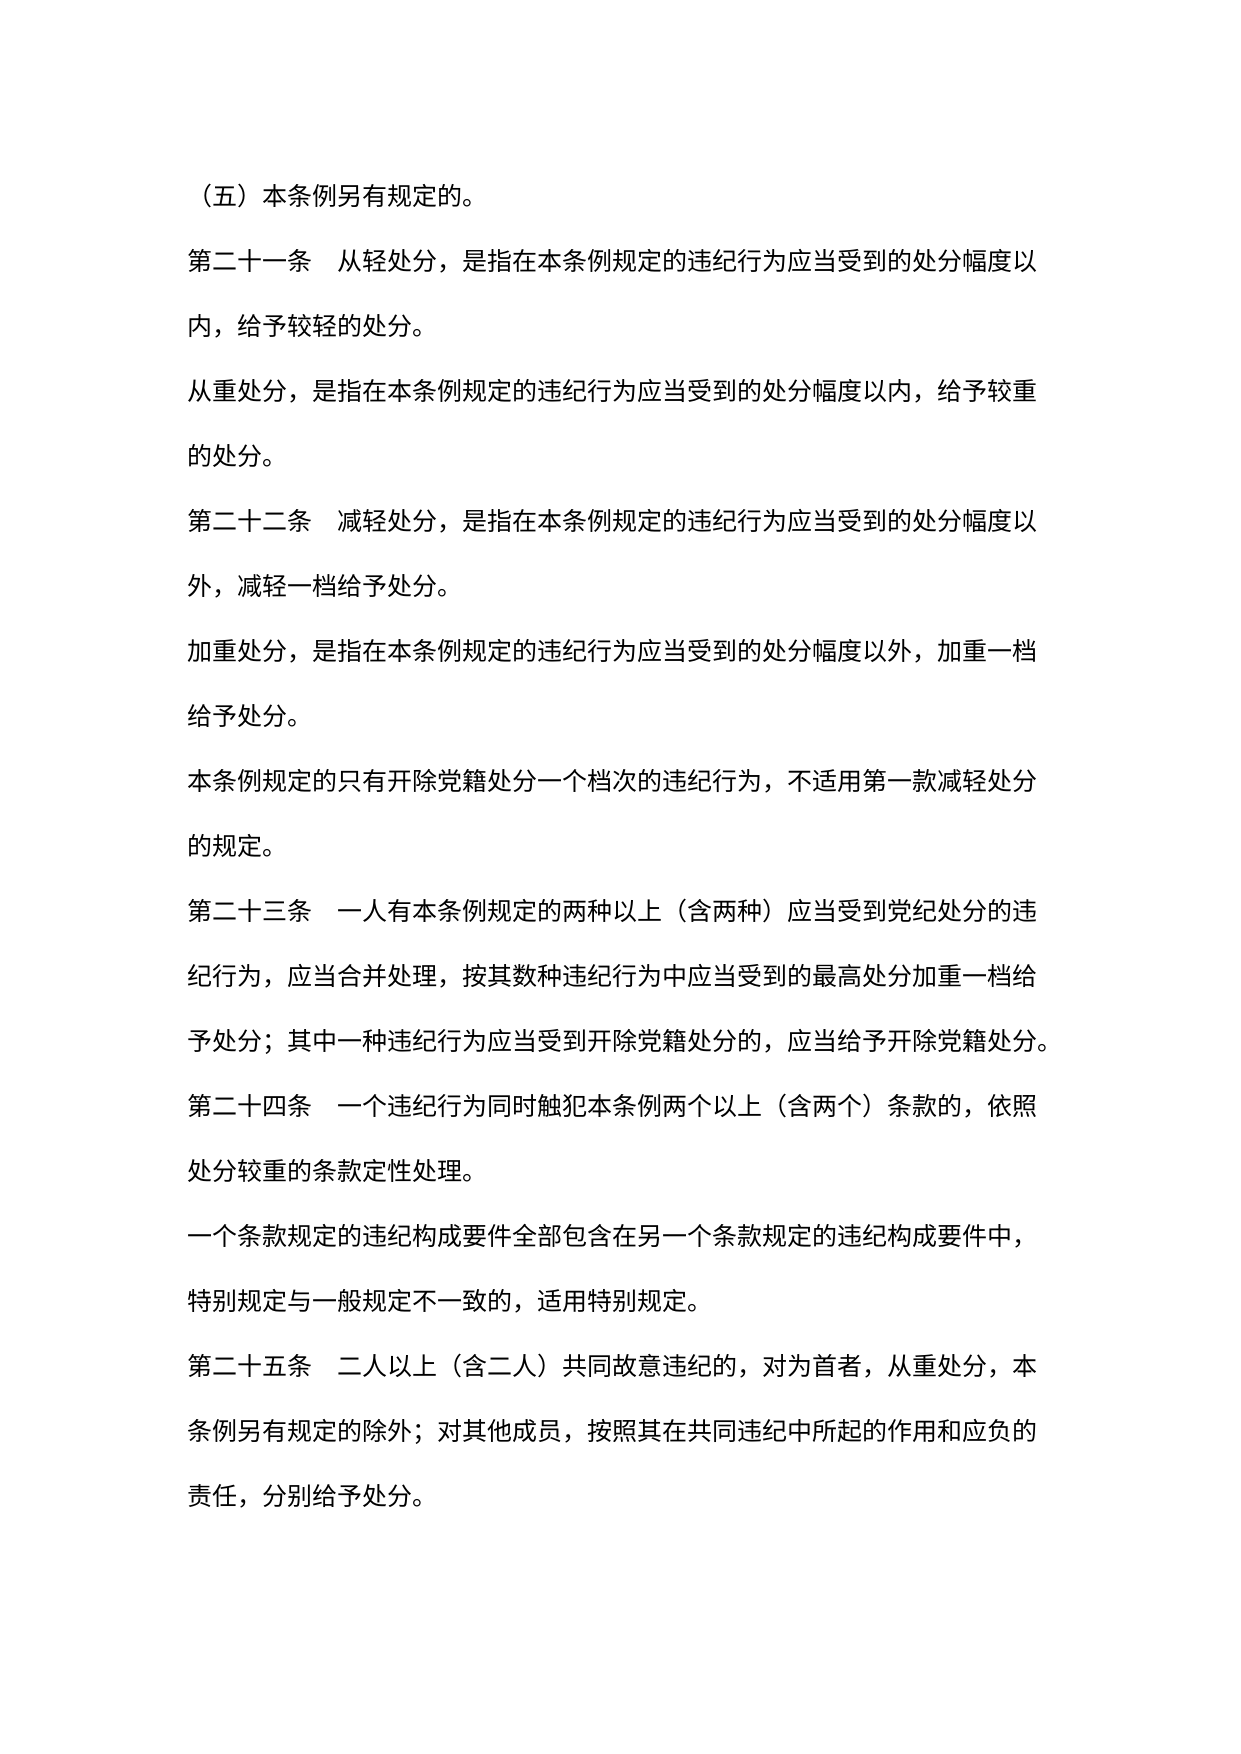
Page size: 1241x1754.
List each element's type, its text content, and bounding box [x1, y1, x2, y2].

text 一个条款规定的违纪构成要件全部包含在另一个条款规定的违纪构成要件中，特别规定与一般规定不一致的，适用特别规定。 [187, 1202, 1053, 1332]
text 第二十二条 减轻处分，是指在本条例规定的违纪行为应当受到的处分幅度以外，减轻一档给予处分。 [187, 487, 1053, 617]
text （五）本条例另有规定的。 [187, 162, 1053, 227]
text 第二十一条 从轻处分，是指在本条例规定的违纪行为应当受到的处分幅度以内，给予较轻的处分。 [187, 227, 1053, 357]
text 加重处分，是指在本条例规定的违纪行为应当受到的处分幅度以外，加重一档给予处分。 [187, 617, 1053, 747]
text 第二十五条 二人以上（含二人）共同故意违纪的，对为首者，从重处分，本条例另有规定的除外；对其他成员，按照其在共同违纪中所起的作用和应负的责任，分别给予处分。 [187, 1332, 1053, 1527]
text 从重处分，是指在本条例规定的违纪行为应当受到的处分幅度以内，给予较重的处分。 [187, 357, 1053, 487]
text 第二十三条 一人有本条例规定的两种以上（含两种）应当受到党纪处分的违纪行为，应当合并处理，按其数种违纪行为中应当受到的最高处分加重一档给予处分；其中一种违纪行为应当受到开除党籍处分的，应当给予开除党籍处分。 [187, 877, 1053, 1072]
text 本条例规定的只有开除党籍处分一个档次的违纪行为，不适用第一款减轻处分的规定。 [187, 747, 1053, 877]
text 第二十四条 一个违纪行为同时触犯本条例两个以上（含两个）条款的，依照处分较重的条款定性处理。 [187, 1072, 1053, 1202]
